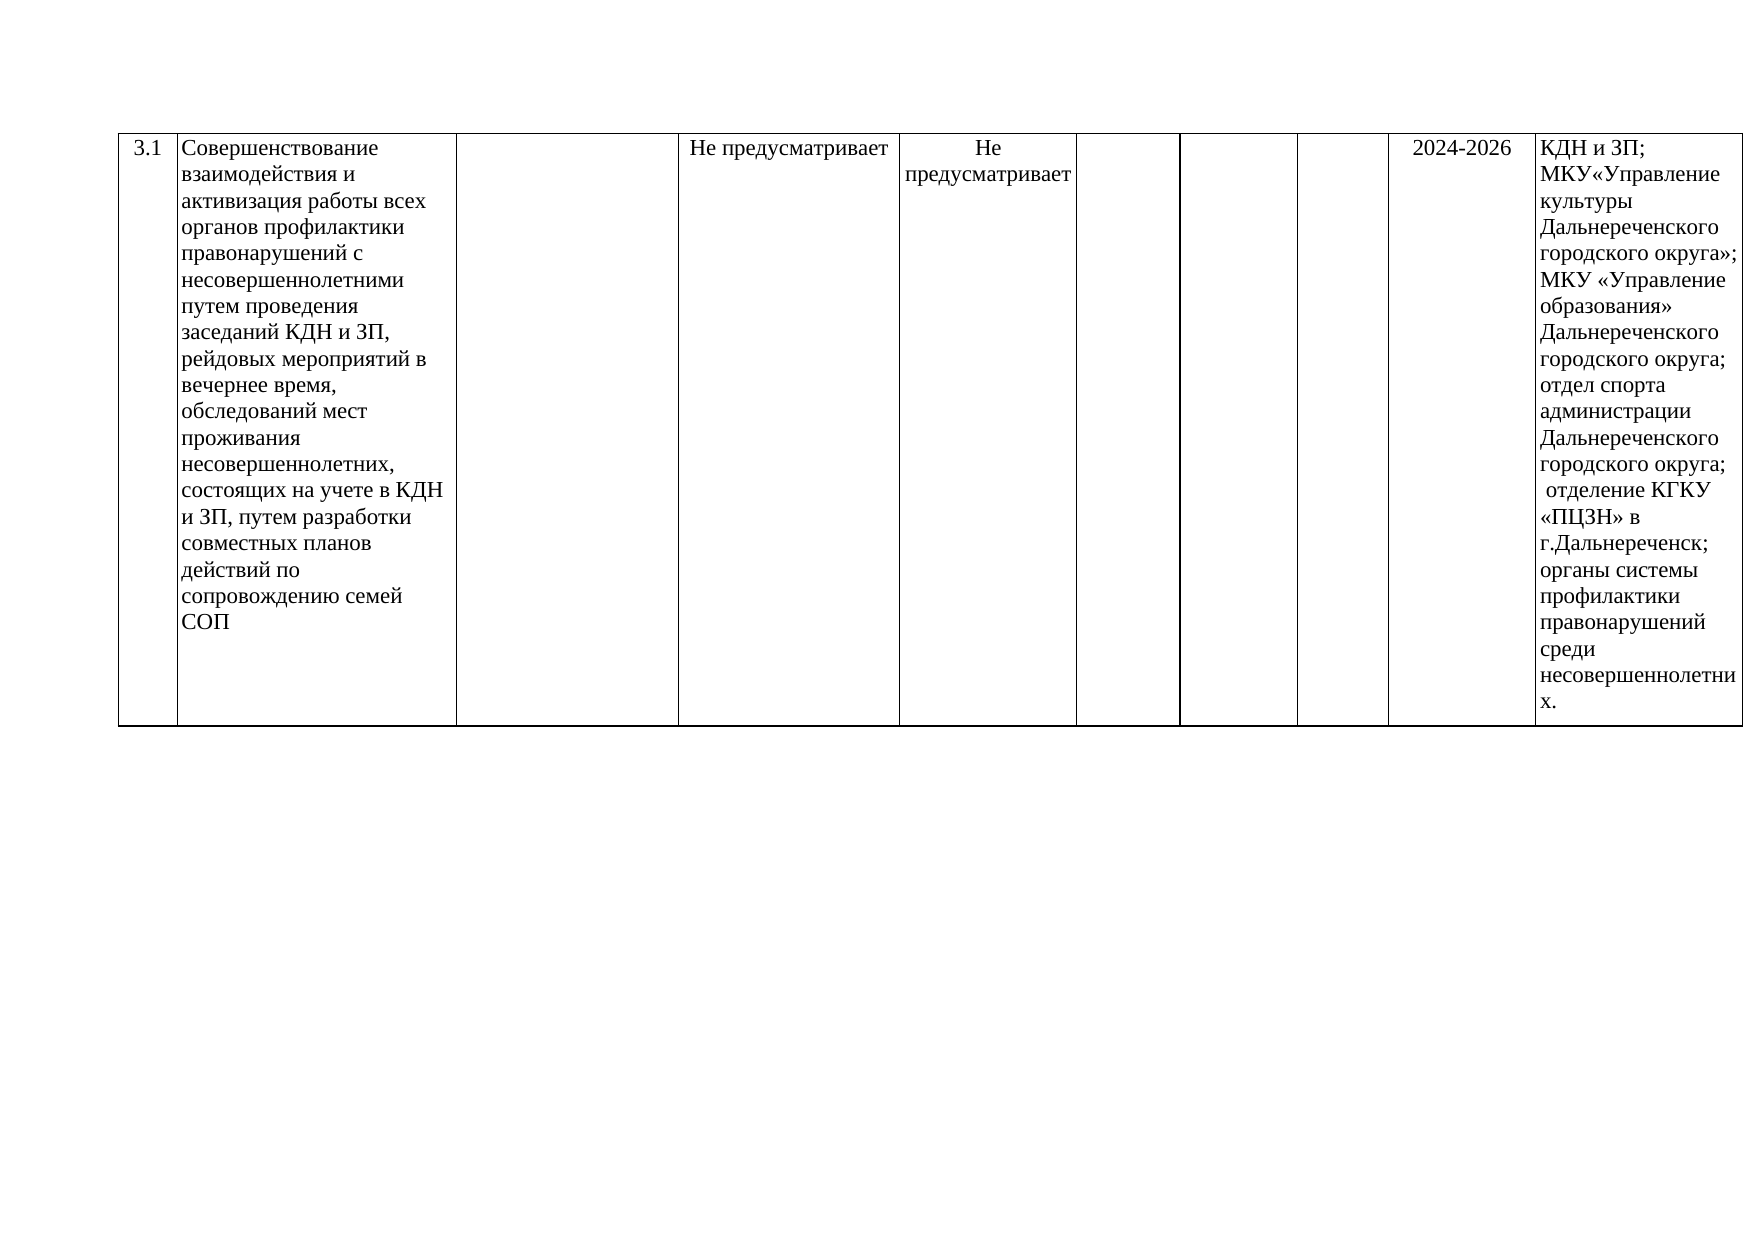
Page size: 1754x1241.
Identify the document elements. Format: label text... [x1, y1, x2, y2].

table_cell 2024-2026 [1389, 134, 1535, 725]
table_cell [457, 134, 678, 725]
table_cell 3.1 [119, 134, 177, 725]
table_cell [1077, 134, 1179, 725]
table_cell Не предусматривает [679, 134, 899, 725]
table_cell КДН и ЗП; МКУ«Управление культуры Дальнереченского городского округа»; МКУ «Управление образования» Дальнереченского городского округа; отдел спорта администрации Дальнереченского городского округа; отделение КГКУ «ПЦЗН» в г.Дальнереченск; органы системы профилактики правонарушений среди несовершеннолетних. [1536, 134, 1742, 725]
table_cell Не предусматривает [900, 134, 1076, 725]
table_cell [1298, 134, 1388, 725]
table_cell [1181, 134, 1297, 725]
table_cell Совершенствование взаимодействия и активизация работы всех органов профилактики правонарушений с несовершеннолетними путем проведения заседаний КДН и ЗП, рейдовых мероприятий в вечернее время, обследований мест проживания несовершеннолетних, состоящих на учете в КДН и ЗП, путем разработки совместных планов действий по сопровождению семей СОП [178, 134, 456, 725]
